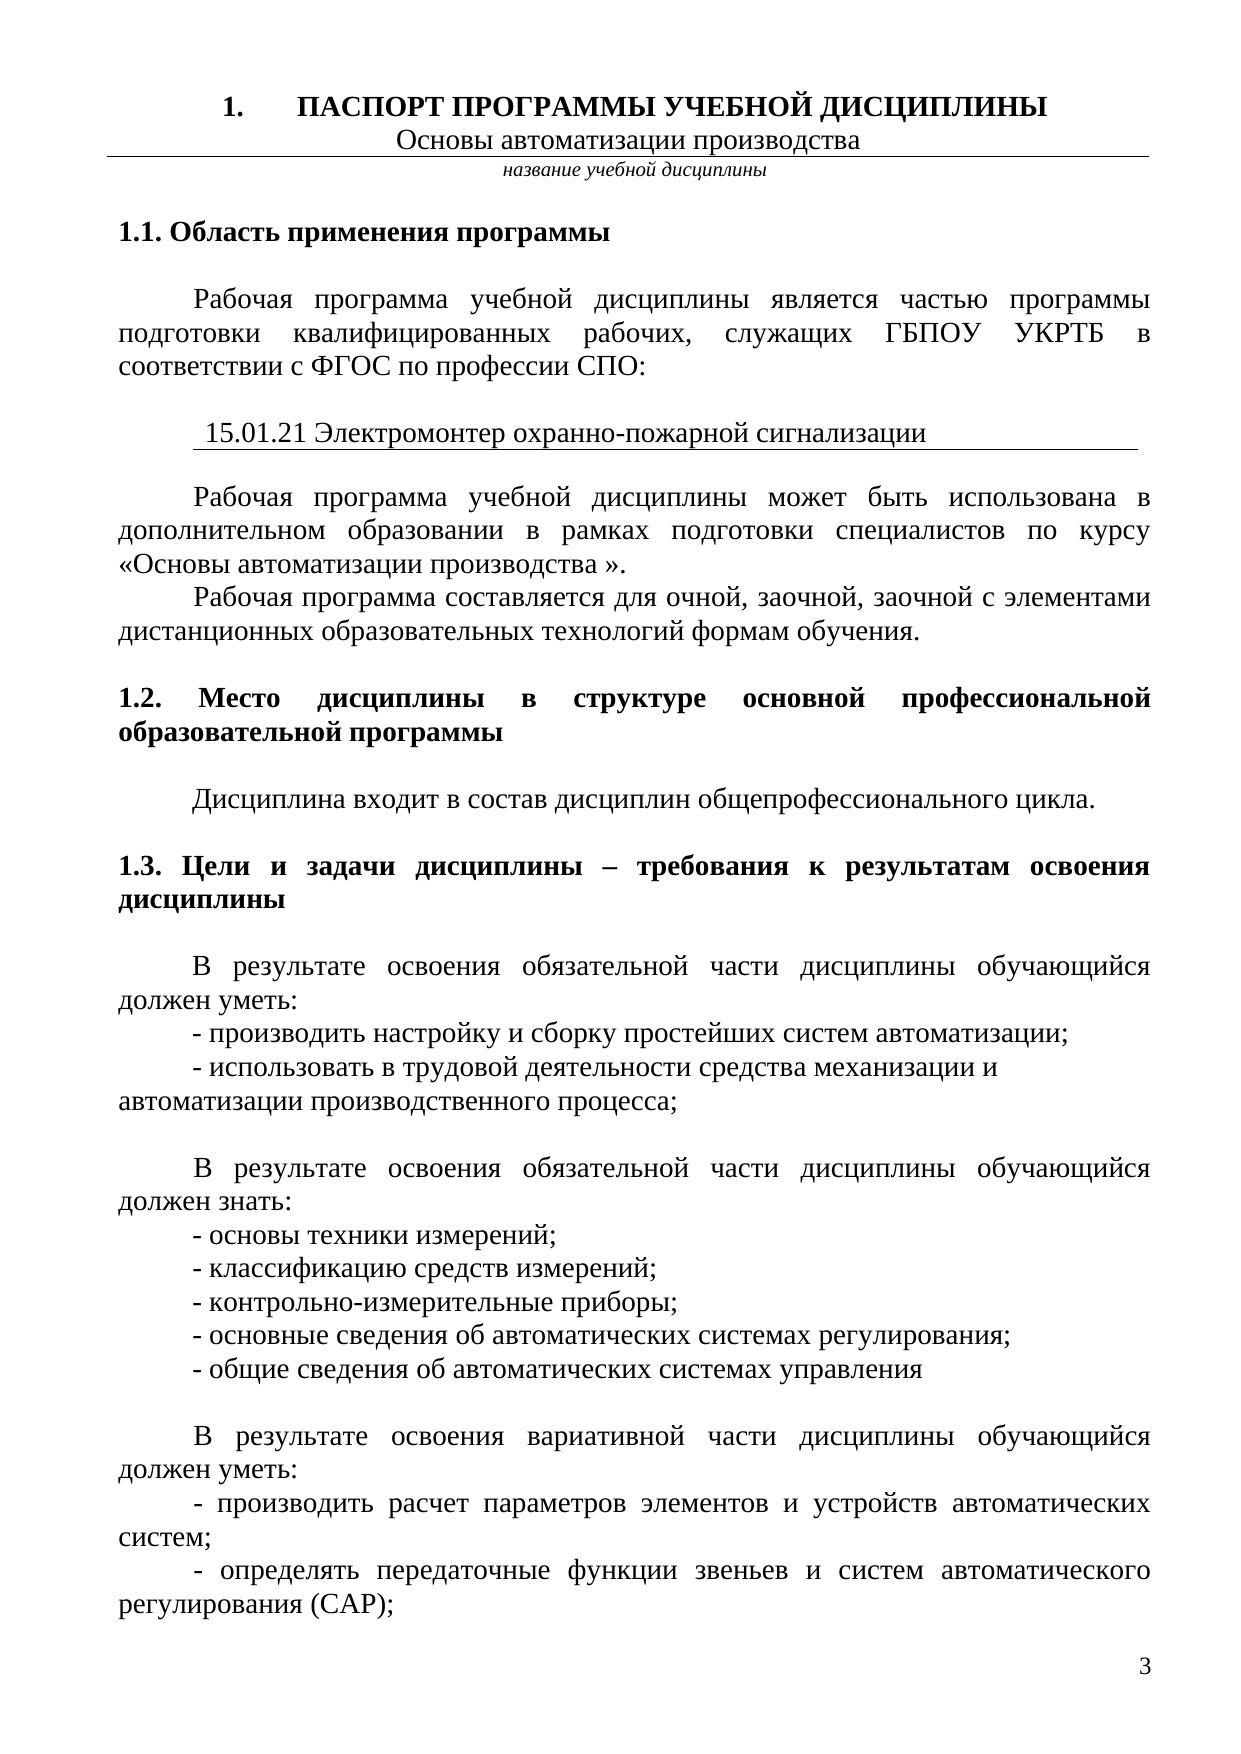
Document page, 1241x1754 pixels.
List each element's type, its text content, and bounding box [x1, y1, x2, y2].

text 1.2. Место дисциплины в структуре основной профессиональной образовательной программы [118, 680, 1152, 747]
text название учебной дисциплины [118, 157, 1152, 181]
text - определять передаточные функции звеньев и систем автоматического регулирования (САР); [118, 1552, 1152, 1619]
text Рабочая программа учебной дисциплины является частью программы подготовки квалифицированных рабочих, служащих ГБПОУ УКРТБ в соответствии с ФГОС по профессии СПО: [118, 281, 1152, 382]
text 1.1. Область применения программы [118, 214, 1152, 248]
text - основы техники измерений; [118, 1217, 1114, 1250]
text В результате освоения вариативной части дисциплины обучающийся должен уметь: [118, 1418, 1152, 1485]
text - основные сведения об автоматических системах регулирования; [118, 1317, 1114, 1351]
text - производить настройку и сборку простейших систем автоматизации; [118, 1016, 1152, 1049]
text 1.3. Цели и задачи дисциплины – требования к результатам освоения дисциплины [118, 848, 1152, 915]
text - использовать в трудовой деятельности средства механизации и автоматизации производственного процесса; [118, 1049, 1114, 1116]
text Рабочая программа составляется для очной, заочной, заочной с элементами дистанционных образовательных технологий формам обучения. [118, 579, 1152, 647]
text - общие сведения об автоматических системах управления [118, 1351, 1114, 1384]
text В результате освоения обязательной части дисциплины обучающийся должен знать: [118, 1150, 1152, 1217]
text - контрольно-измерительные приборы; [118, 1284, 1114, 1317]
table_header 15.01.21 Электромонтер охранно-пожарной сигнализации [193, 416, 1138, 449]
text В результате освоения обязательной части дисциплины обучающийся должен уметь: [118, 948, 1152, 1016]
text - производить расчет параметров элементов и устройств автоматических систем; [118, 1485, 1152, 1552]
table_header Основы автоматизации производства [107, 122, 1149, 156]
list ПАСПОРТ ПРОГРАММЫ УЧЕБНОЙ ДИСЦИПЛИНЫ [118, 89, 1152, 122]
text - классификацию средств измерений; [118, 1250, 1114, 1284]
text Дисциплина входит в состав дисциплин общепрофессионального цикла. [118, 781, 1152, 814]
text Рабочая программа учебной дисциплины может быть использована в дополнительном образовании в рамках подготовки специалистов по курсу «Основы автоматизации производства ». [118, 479, 1152, 579]
